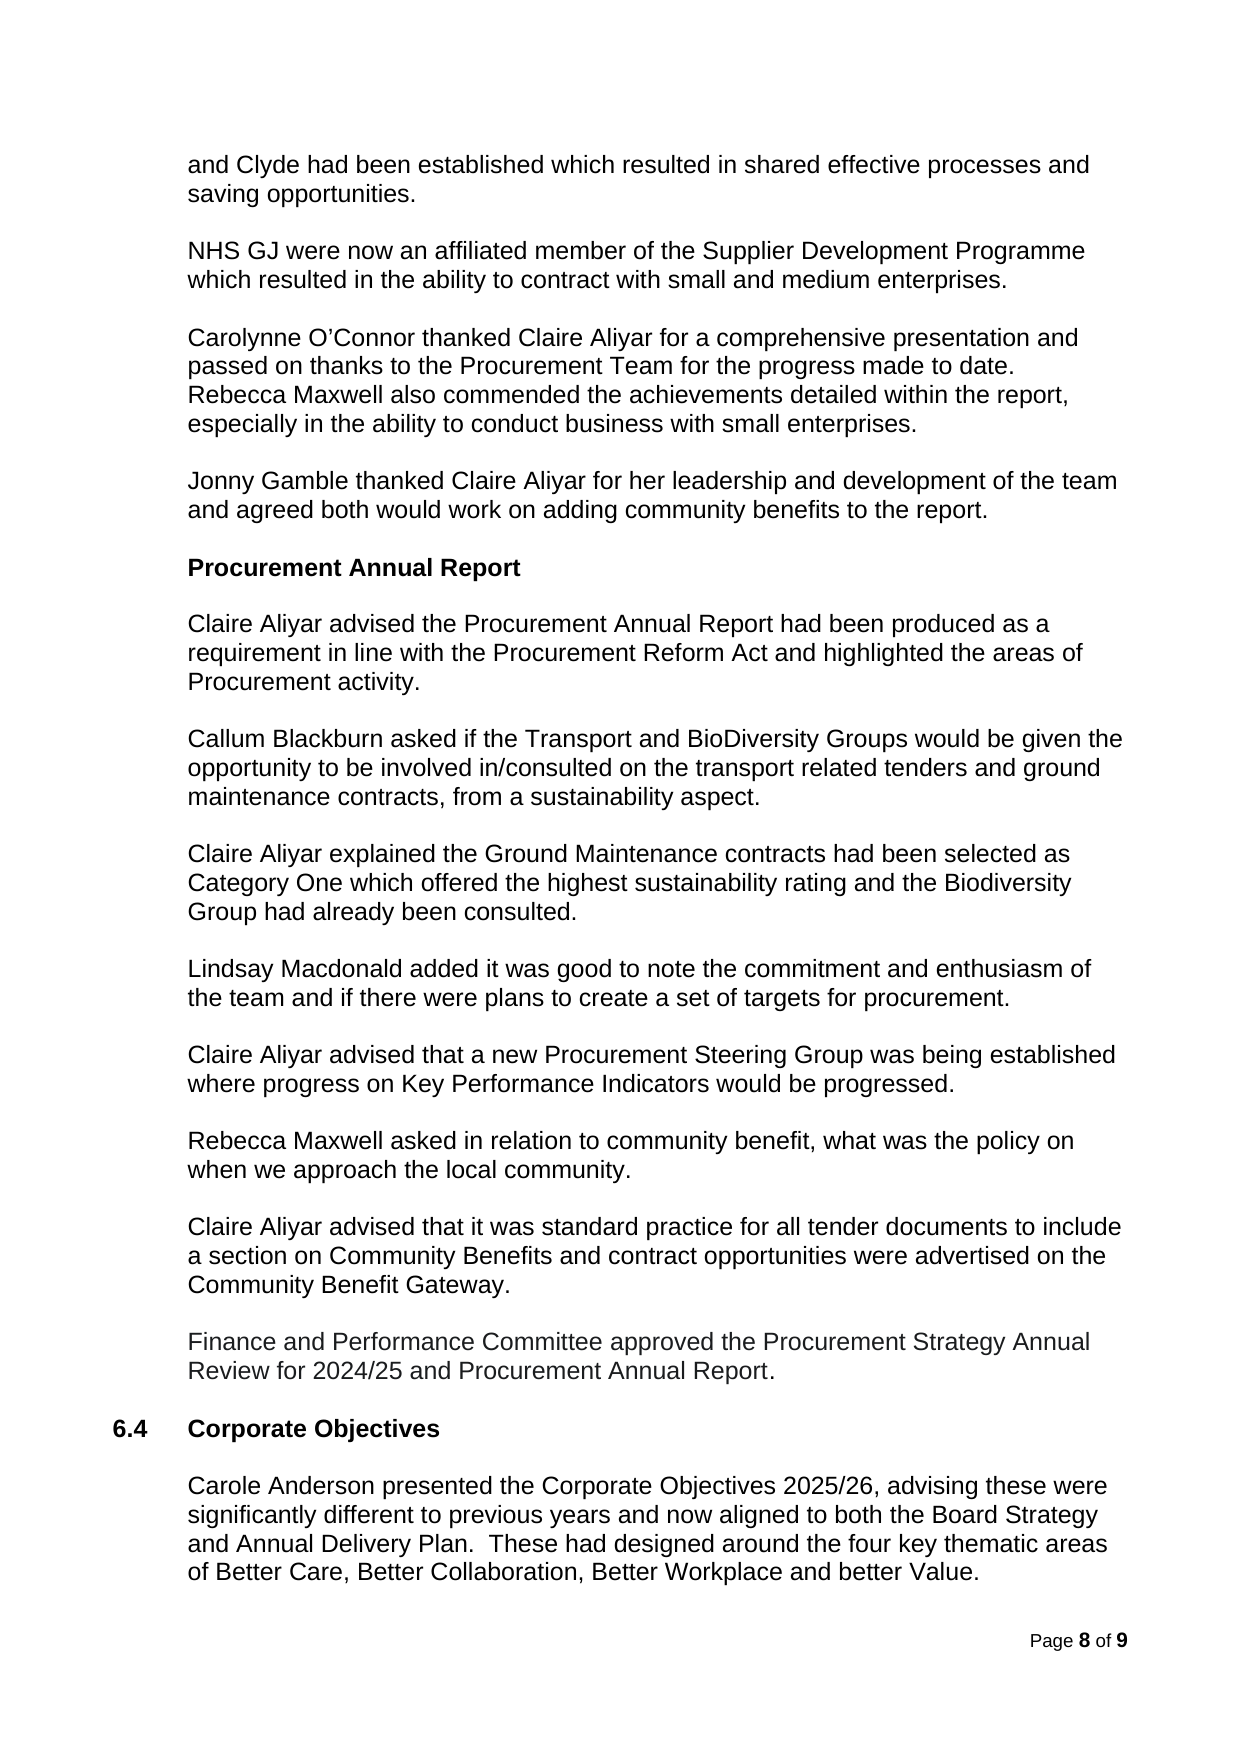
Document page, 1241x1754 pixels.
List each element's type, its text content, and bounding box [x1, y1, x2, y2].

text Claire Aliyar advised that a new Procurement Steering Group was being established where progress on Key Performance Indicators would be progressed. [187, 1040, 1128, 1097]
text Carole Anderson presented the Corporate Objectives 2025/26, advising these were significantly different to previous years and now aligned to both the Board Strategy and Annual Delivery Plan. These had designed around the four key thematic areas of Better Care, Better Collaboration, Better Workplace and better Value. [187, 1471, 1128, 1586]
text Rebecca Maxwell also commended the achievements detailed within the report, especially in the ability to conduct business with small enterprises. [112, 380, 1128, 437]
text Claire Aliyar advised that it was standard practice for all tender documents to include a section on Community Benefits and contract opportunities were advertised on the Community Benefit Gateway. [112, 1212, 1128, 1298]
text Callum Blackburn asked if the Transport and BioDiversity Groups would be given the opportunity to be involved in/consulted on the transport related tenders and ground maintenance contracts, from a sustainability aspect. [187, 724, 1128, 811]
text Jonny Gamble thanked Claire Aliyar for her leadership and development of the team and agreed both would work on adding community benefits to the report. [112, 466, 1128, 524]
text 6.4 Corporate Objectives [112, 1413, 1128, 1442]
text NHS GJ were now an affiliated member of the Supplier Development Programme which resulted in the ability to contract with small and medium enterprises. [112, 236, 1128, 294]
text Carolynne O’Connor thanked Claire Aliyar for a comprehensive presentation and passed on thanks to the Procurement Team for the progress made to date. [112, 322, 1128, 380]
text Claire Aliyar advised the Procurement Annual Report had been produced as a requirement in line with the Procurement Reform Act and highlighted the areas of Procurement activity. [187, 609, 1128, 696]
text Rebecca Maxwell asked in relation to community benefit, what was the policy on when we approach the local community. [112, 1126, 1128, 1183]
text Procurement Annual Report [112, 552, 1128, 581]
text Claire Aliyar explained the Ground Maintenance contracts had been selected as Category One which offered the highest sustainability rating and the Biodiversity Group had already been consulted. [112, 839, 1128, 926]
text Lindsay Macdonald added it was good to note the commitment and enthusiasm of the team and if there were plans to create a set of targets for procurement. [112, 954, 1128, 1012]
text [187, 150, 1128, 207]
text Finance and Performance Committee approved the Procurement Strategy Annual Review for 2024/25 and Procurement Annual Report. [112, 1327, 1128, 1385]
